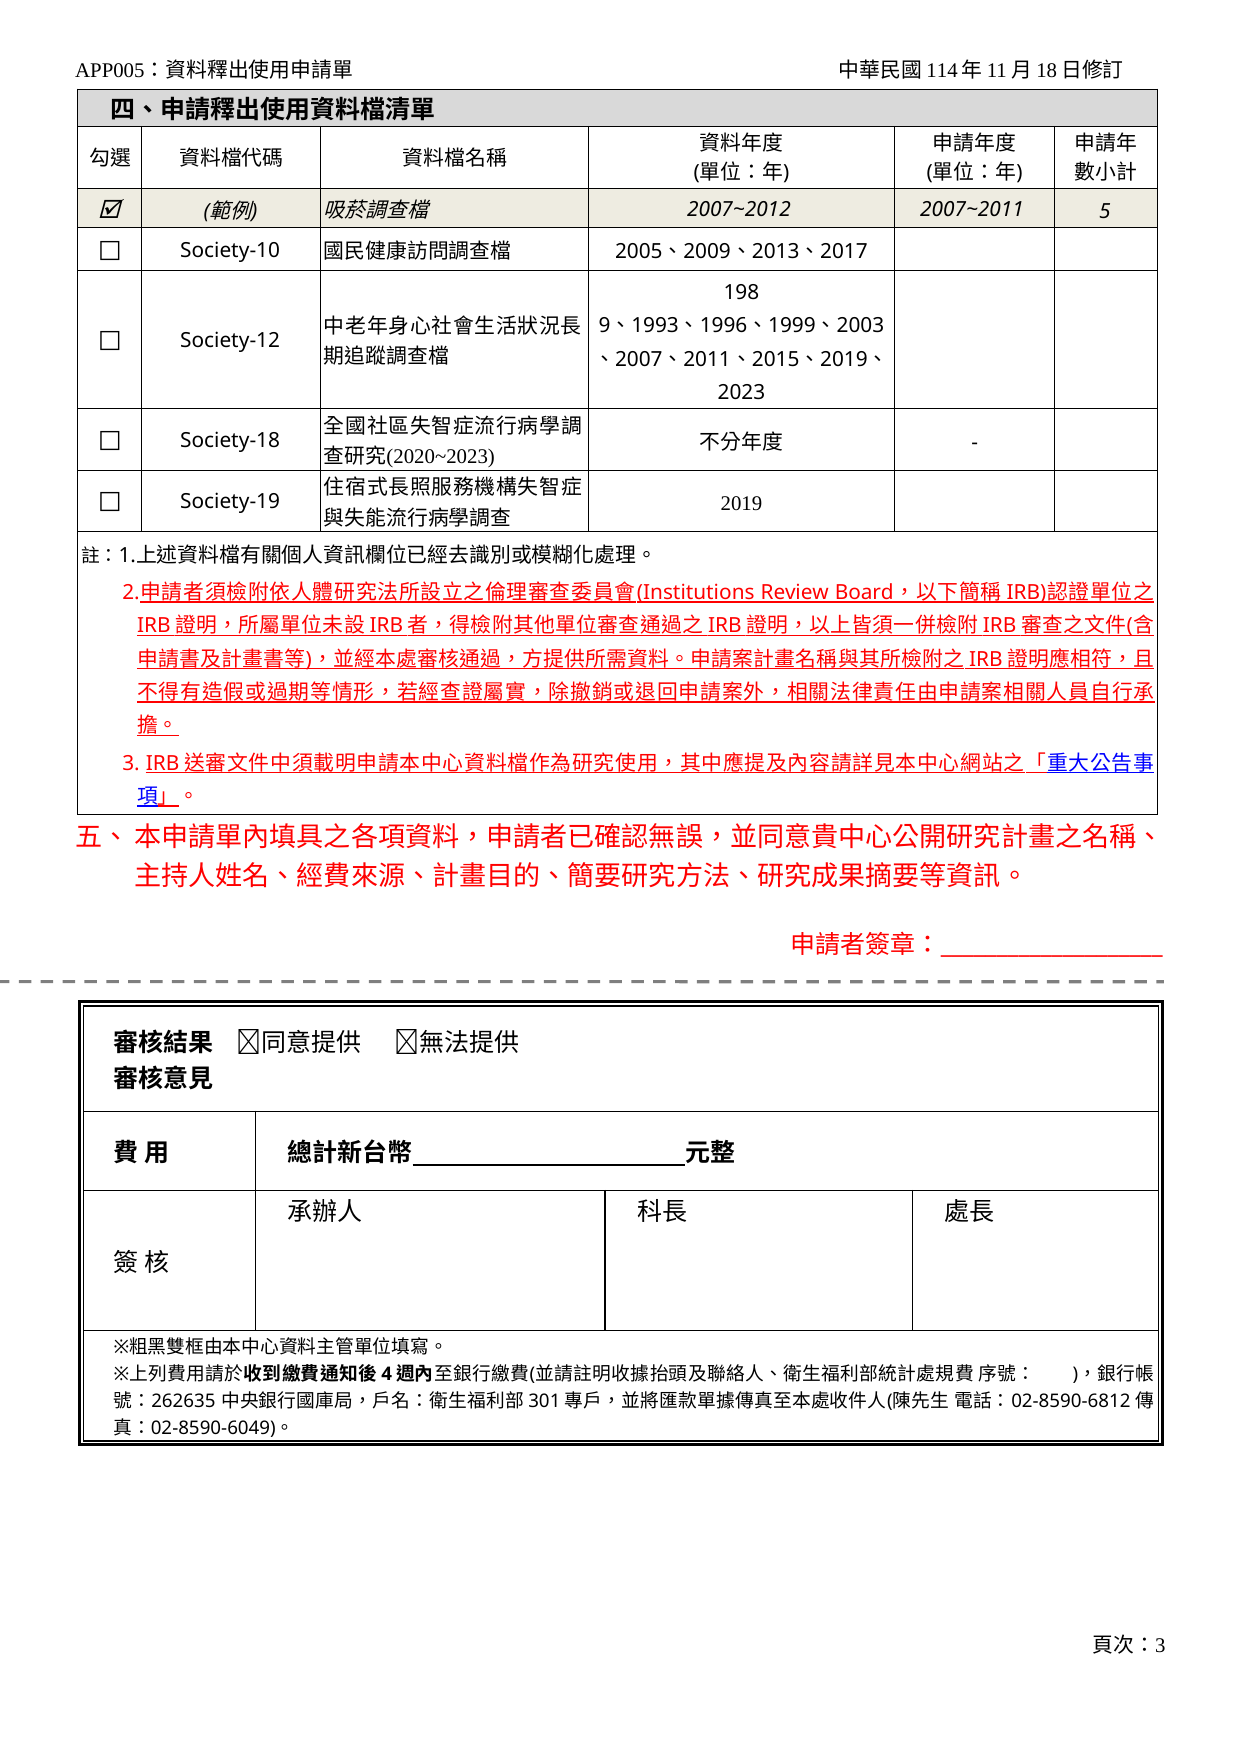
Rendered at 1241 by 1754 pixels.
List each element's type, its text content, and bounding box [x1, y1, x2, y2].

table_cell 資料檔名稱 [321, 127, 588, 188]
table_cell □ [78, 471, 141, 531]
table_cell [1055, 471, 1157, 531]
table_cell [895, 271, 1054, 408]
table_cell 2005、2009、2013、2017 [589, 228, 894, 270]
table_cell 資料檔代碼 [142, 127, 320, 188]
table_cell 中老年身心社會生活狀況長期追蹤調查檔 [321, 271, 588, 408]
table_cell 簽 核 [84, 1191, 255, 1330]
table_cell Society-18 [142, 409, 320, 469]
table_cell 科長 [606, 1191, 912, 1330]
list 本申請單內填具之各項資料，申請者已確認無誤，並同意貴中心公開研究計畫之名稱、主持人姓名、經費來源、計畫目的、簡要研究方法、研究成果摘要等資訊。 [75, 815, 1165, 893]
table_cell 國民健康訪問調查檔 [321, 228, 588, 270]
table_cell 承辦人 [256, 1191, 604, 1330]
table_header 申請者簽章：____________________ [75, 922, 1165, 963]
table_cell Society-10 [142, 228, 320, 270]
table_cell [1055, 409, 1157, 469]
table_cell 全國社區失智症流行病學調查研究(2020~2023) [321, 409, 588, 469]
table_cell Society-19 [142, 471, 320, 531]
table_cell 費 用 [84, 1112, 255, 1190]
table_cell 2019 [589, 471, 894, 531]
table_cell (範例) [142, 189, 320, 227]
table_cell 申請年 數小計 [1055, 127, 1157, 188]
table_cell [1055, 271, 1157, 408]
table_cell □ [78, 409, 141, 469]
table_cell 勾選 [78, 127, 141, 188]
table_cell 2007~2011 [895, 189, 1054, 227]
table_cell 資料年度 (單位：年) [589, 127, 894, 188]
table_cell Society-12 [142, 271, 320, 408]
table_cell [78, 189, 141, 227]
table_cell ※粗黑雙框由本中心資料主管單位填寫。 ※上列費用請於收到繳費通知後4週內至銀行繳費(並請註明收據抬頭及聯絡人、衛生福利部統計處規費 序號： )，銀行帳號：262635 中央銀行國庫局，戶名：衛生福利部301專戶，並將匯款單據傳真至本處收件人(先生 電話：02-8590-6812 傳真：02-8590-6049)。 [84, 1331, 1158, 1440]
table_cell 5 [1055, 189, 1157, 227]
table_cell 申請年度 (單位：年) [895, 127, 1054, 188]
table_header 四、申請釋出使用資料檔清單 [78, 90, 1157, 126]
table_cell [895, 228, 1054, 270]
table_cell 住宿式長照服務機構失智症與失能流行病學調查 [321, 471, 588, 531]
table_cell 1989、1993、1996、1999、2003、2007、2011、2015、2019、2023 [589, 271, 894, 408]
table_cell □ [78, 228, 141, 270]
table_cell 註：1.上述資料檔有關個人資訊欄位已經去識別或模糊化處理。 2.申請者須檢附依人體研究法所設立之倫理審查委員會(Institutions Review Board，以下簡稱IRB)認證單位之IRB證明，所屬單位未設IRB者，得檢附其他單位審查通過之IRB證明，以上皆須一併檢附IRB審查之文件(含申請書及計畫書等)，並經本處審核通過，方提供所需資料。申請案計畫名稱與其所檢附之IRB證明應相符，且不得有造假或過期等情形，若經查證屬實，除撤銷或退回申請案外，相關法律責任由申請案相關人員自行承擔。 3. IRB送審文件中須載明申請本中心資料檔作為研究使用，其中應提及內容請詳見本中心網站之「重大公告事項」。 [78, 532, 1157, 814]
table_cell [895, 471, 1054, 531]
table_cell 總計新台幣 元整 [256, 1112, 1158, 1190]
table_cell 處長 [913, 1191, 1158, 1330]
table_header 審核結果 同意提供 無法提供 審核意見 [84, 1007, 1158, 1111]
table_cell □ [78, 271, 141, 408]
table_cell 吸菸調查檔 [321, 189, 588, 227]
table_cell - [895, 409, 1054, 469]
table_cell 不分年度 [589, 409, 894, 469]
table_cell [1055, 228, 1157, 270]
table_cell 2007~2012 [589, 189, 894, 227]
